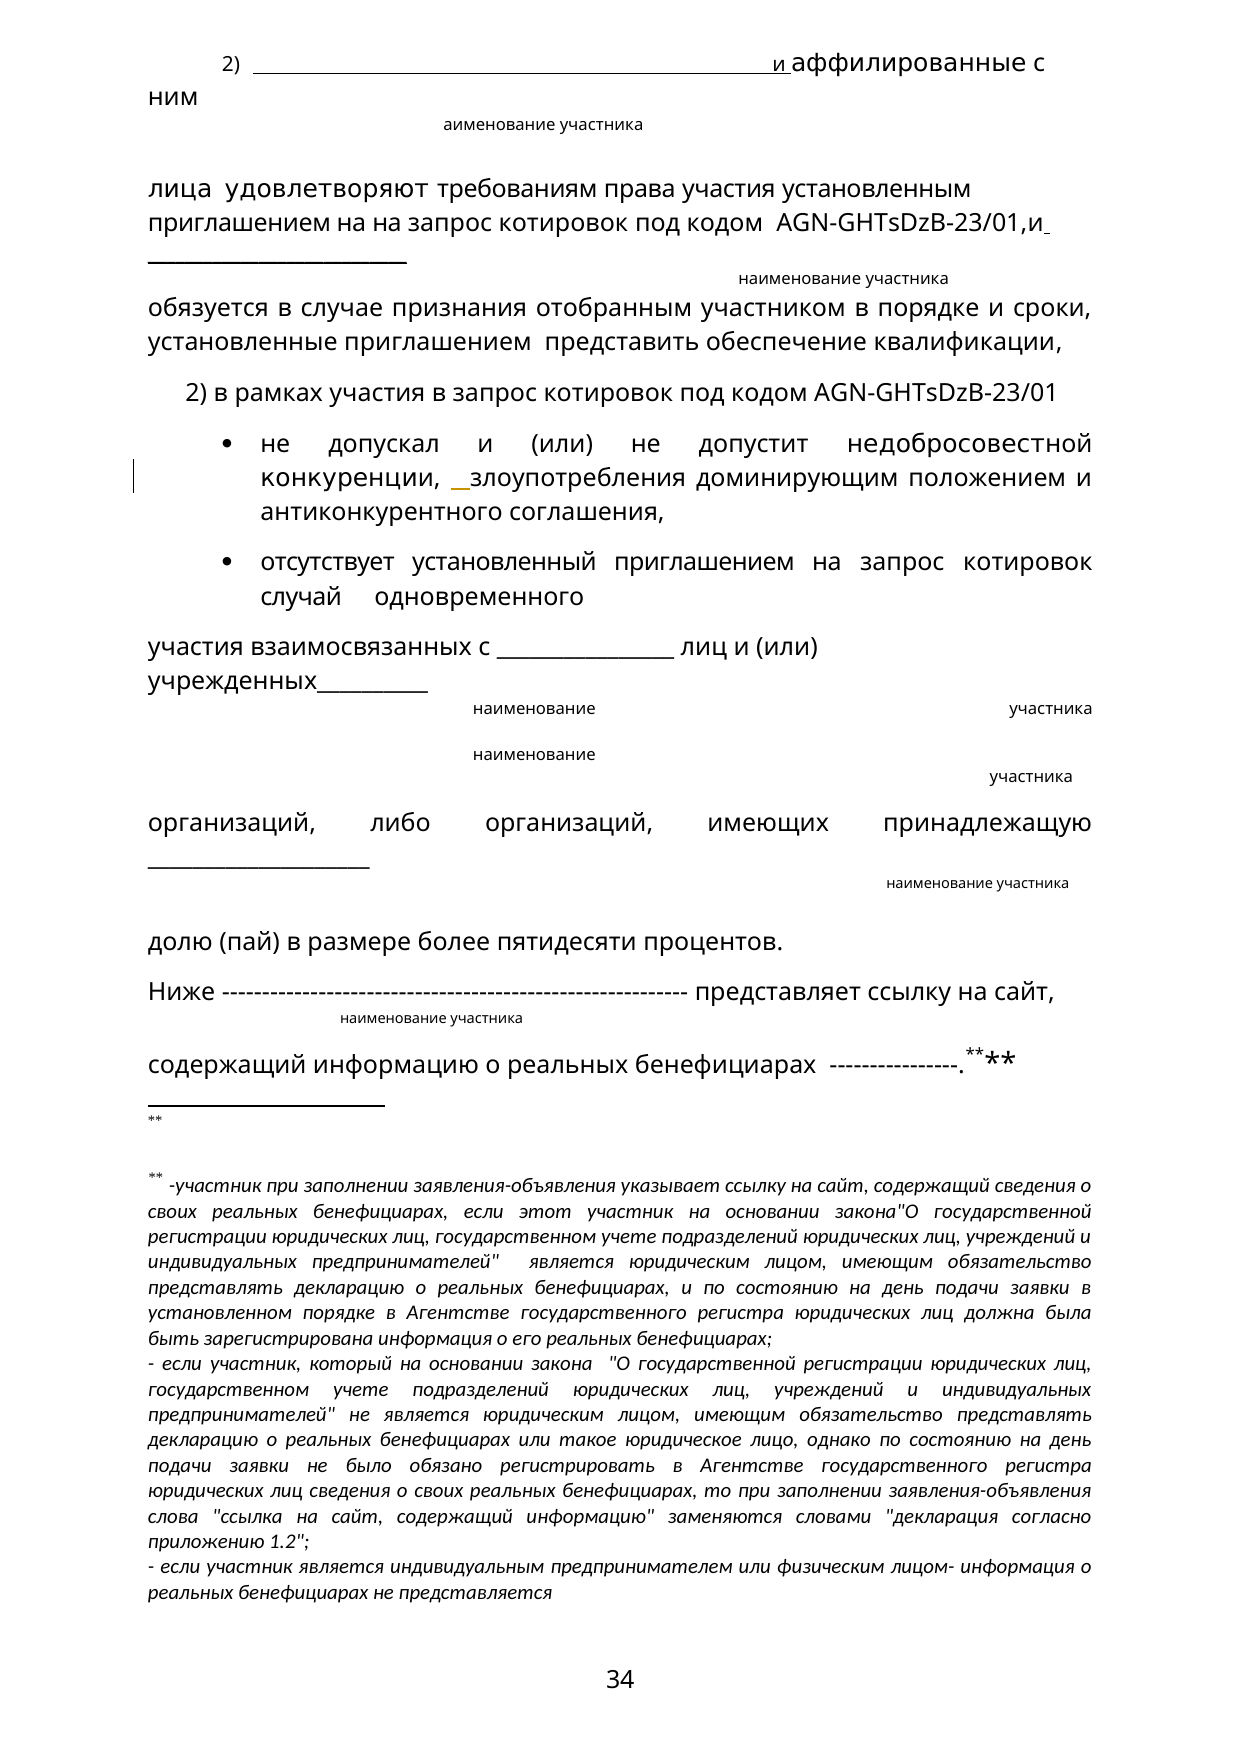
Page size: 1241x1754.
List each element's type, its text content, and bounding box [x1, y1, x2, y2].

text 2) и аффилированные с ним [148, 44, 1092, 112]
text организаций, либо организаций, имеющих принадлежащую ____________________ [148, 804, 1092, 873]
text лица удовлетворяют требованиям права участия установленным приглашением на на запрос котировок под кодом AGN-GHTsDzB-23/01,и ____________________________ [148, 170, 1092, 267]
list отсутствует установленный приглашением на запрос котировок случай одновременного [223, 544, 1092, 612]
text наименование участника [886, 873, 1092, 907]
text участия взаимосвязанных с ________________ лиц и (или) учрежденных__________ [148, 629, 1092, 697]
list не допускал и (или) не допустит недобросовестной конкуренции, злоупотребления доминирующим положением и антиконкурентного соглашения, [223, 425, 1092, 527]
text долю (пай) в размере более пятидесяти процентов. [148, 923, 1092, 957]
text участника [989, 765, 1092, 788]
text Ниже ---------------------------------------------------------- представляет ссылку на сайт, [148, 974, 1092, 1008]
text наименование участника наименование [473, 697, 1092, 765]
text наименование участника [148, 267, 1092, 290]
text аименование участника [443, 112, 1092, 135]
text 2) в рамках участия в запрос котировок под кодом AGN-GHTsDzB-23/01 [185, 374, 1092, 408]
text наименование участника [340, 1008, 1092, 1042]
text обязуется в случае признания отобранным участником в порядке и сроки, установленные приглашением представить обеспечение квалификации, [148, 290, 1092, 358]
text содержащий информацию о реальных бенефициарах ----------------.** [148, 1042, 1092, 1082]
